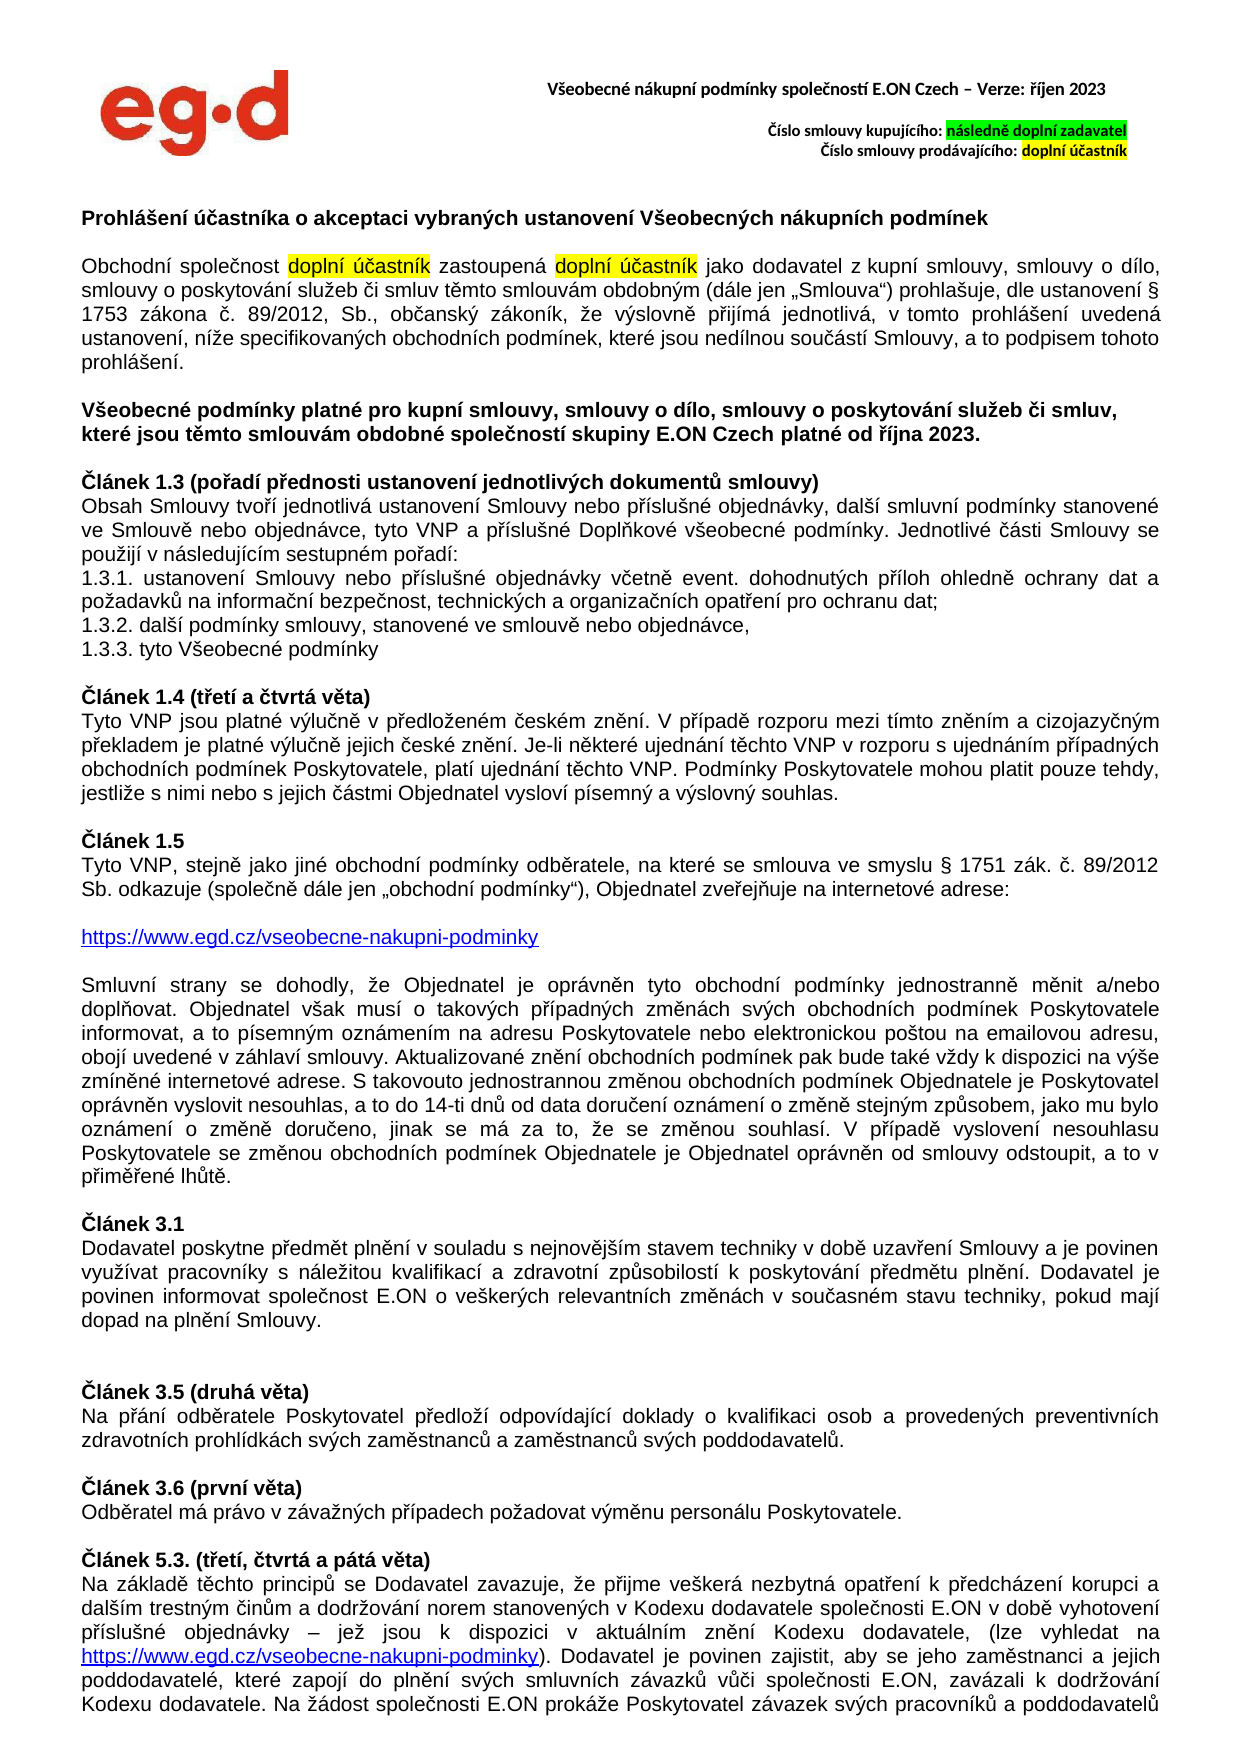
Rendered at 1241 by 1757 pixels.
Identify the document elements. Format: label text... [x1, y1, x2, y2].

text Všeobecné podmínky platné pro kupní smlouvy, smlouvy o dílo, smlouvy o poskytování služeb či smluv, které jsou těmto smlouvám obdobné společností skupiny E.ON Czech platné od října 2023. [81, 398, 1161, 446]
text Článek 5.3. (třetí, čtvrtá a pátá věta) [81, 1548, 1161, 1572]
text Článek 3.6 (první věta) [81, 1476, 1161, 1500]
text 1.3.3. tyto Všeobecné podmínky [81, 637, 1161, 661]
text Článek 1.3 (pořadí přednosti ustanovení jednotlivých dokumentů smlouvy) [81, 469, 1161, 493]
text 1.3.1. ustanovení Smlouvy nebo příslušné objednávky včetně event. dohodnutých příloh ohledně ochrany dat a požadavků na informační bezpečnost, technických a organizačních opatření pro ochranu dat; [81, 565, 1161, 613]
text https://www.egd.cz/vseobecne-nakupni-podminky [81, 925, 1161, 949]
text Obchodní společnost doplní účastník zastoupená doplní účastník jako dodavatel z kupní smlouvy, smlouvy o dílo, smlouvy o poskytování služeb či smluv těmto smlouvám obdobným (dále jen „Smlouva“) prohlašuje, dle ustanovení § 1753 zákona č. 89/2012, Sb., občanský zákoník, že výslovně přijímá jednotlivá, v tomto prohlášení uvedená ustanovení, níže specifikovaných obchodních podmínek, které jsou nedílnou součástí Smlouvy, a to podpisem tohoto prohlášení. [81, 254, 1161, 374]
text Tyto VNP, stejně jako jiné obchodní podmínky odběratele, na které se smlouva ve smyslu § 1751 zák. č. 89/2012 Sb. odkazuje (společně dále jen „obchodní podmínky“), Objednatel zveřejňuje na internetové adrese: [81, 853, 1161, 901]
picture [100, 70, 289, 156]
text Obsah Smlouvy tvoří jednotlivá ustanovení Smlouvy nebo příslušné objednávky, další smluvní podmínky stanovené ve Smlouvě nebo objednávce, tyto VNP a příslušné Doplňkové všeobecné podmínky. Jednotlivé části Smlouvy se použijí v následujícím sestupném pořadí: [81, 493, 1161, 565]
text Článek 1.5 [81, 829, 1161, 853]
text 1.3.2. další podmínky smlouvy, stanovené ve smlouvě nebo objednávce, [81, 613, 1161, 637]
text Odběratel má právo v závažných případech požadovat výměnu personálu Poskytovatele. [81, 1500, 1161, 1524]
text Dodavatel poskytne předmět plnění v souladu s nejnovějším stavem techniky v době uzavření Smlouvy a je povinen využívat pracovníky s náležitou kvalifikací a zdravotní způsobilostí k poskytování předmětu plnění. Dodavatel je povinen informovat společnost E.ON o veškerých relevantních změnách v současném stavu techniky, pokud mají dopad na plnění Smlouvy. [81, 1236, 1161, 1332]
text Na přání odběratele Poskytovatel předloží odpovídající doklady o kvalifikaci osob a provedených preventivních zdravotních prohlídkách svých zaměstnanců a zaměstnanců svých poddodavatelů. [81, 1404, 1161, 1452]
text Smluvní strany se dohodly, že Objednatel je oprávněn tyto obchodní podmínky jednostranně měnit a/nebo doplňovat. Objednatel však musí o takových případných změnách svých obchodních podmínek Poskytovatele informovat, a to písemným oznámením na adresu Poskytovatele nebo elektronickou poštou na emailovou adresu, obojí uvedené v záhlaví smlouvy. Aktualizované znění obchodních podmínek pak bude také vždy k dispozici na výše zmíněné internetové adrese. S takovouto jednostrannou změnou obchodních podmínek Objednatele je Poskytovatel oprávněn vyslovit nesouhlas, a to do 14-ti dnů od data doručení oznámení o změně stejným způsobem, jako mu bylo oznámení o změně doručeno, jinak se má za to, že se změnou souhlasí. V případě vyslovení nesouhlasu Poskytovatele se změnou obchodních podmínek Objednatele je Objednatel oprávněn od smlouvy odstoupit, a to v přiměřené lhůtě. [81, 973, 1161, 1188]
text Článek 3.1 [81, 1212, 1161, 1236]
text Prohlášení účastníka o akceptaci vybraných ustanovení Všeobecných nákupních podmínek [81, 206, 1161, 230]
text Tyto VNP jsou platné výlučně v předloženém českém znění. V případě rozporu mezi tímto zněním a cizojazyčným překladem je platné výlučně jejich české znění. Je-li některé ujednání těchto VNP v rozporu s ujednáním případných obchodních podmínek Poskytovatele, platí ujednání těchto VNP. Podmínky Poskytovatele mohou platit pouze tehdy, jestliže s nimi nebo s jejich částmi Objednatel vysloví písemný a výslovný souhlas. [81, 709, 1161, 805]
text Článek 1.4 (třetí a čtvrtá věta) [81, 685, 1161, 709]
text Článek 3.5 (druhá věta) [81, 1356, 1161, 1404]
